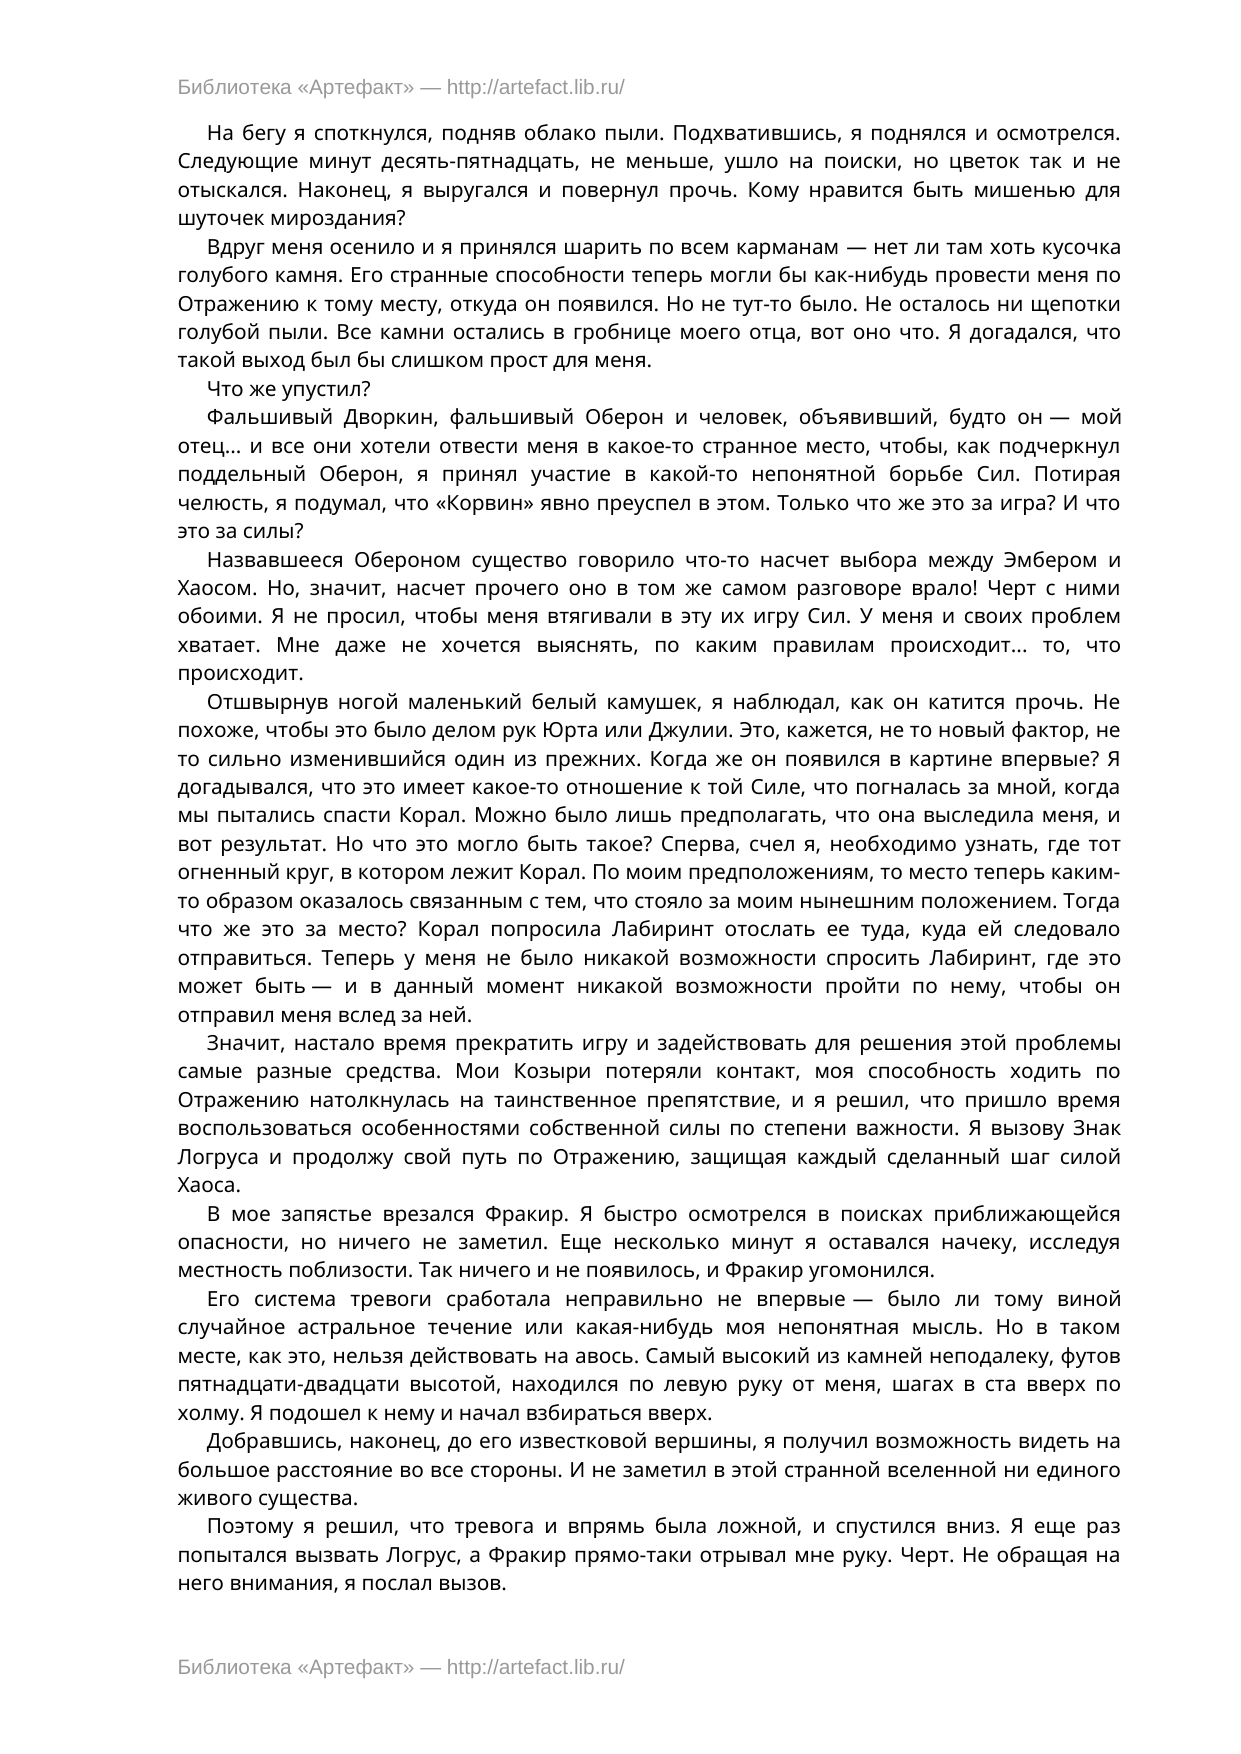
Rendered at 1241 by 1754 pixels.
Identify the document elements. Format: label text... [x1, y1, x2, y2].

text Назвавшееся Обероном существо говорило что-то насчет выбора между Эмбером и Хаосом. Но, значит, насчет прочего оно в том же самом разговоре врало! Черт с ними обоими. Я не просил, чтобы меня втягивали в эту их игру Сил. У меня и своих проблем хватает. Мне даже не хочется выяснять, по каким правилам происходит... то, что происходит. [177, 545, 1122, 687]
text Добравшись, наконец, до его известковой вершины, я получил возможность видеть на большое расстояние во все стороны. И не заметил в этой странной вселенной ни единого живого существа. [177, 1426, 1122, 1512]
text На бегу я споткнулся, подняв облако пыли. Подхватившись, я поднялся и осмотрелся. Следующие минут десять-пятнадцать, не меньше, ушло на поиски, но цветок так и не отыскался. Наконец, я выругался и повернул прочь. Кому нравится быть мишенью для шуточек мироздания? [177, 118, 1122, 232]
text Значит, настало время прекратить игру и задействовать для решения этой проблемы самые разные средства. Мои Козыри потеряли контакт, моя способность ходить по Отражению натолкнулась на таинственное препятствие, и я решил, что пришло время воспользоваться особенностями собственной силы по степени важности. Я вызову Знак Логруса и продолжу свой путь по Отражению, защищая каждый сделанный шаг силой Хаоса. [177, 1028, 1122, 1199]
text В мое запястье врезался Фракир. Я быстро осмотрелся в поисках приближающейся опасности, но ничего не заметил. Еще несколько минут я оставался начеку, исследуя местность поблизости. Так ничего и не появилось, и Фракир угомонился. [177, 1199, 1122, 1284]
text Его система тревоги сработала неправильно не впервые — было ли тому виной случайное астральное течение или какая-нибудь моя непонятная мысль. Но в таком месте, как это, нельзя действовать на авось. Самый высокий из камней неподалеку, футов пятнадцати-двадцати высотой, находился по левую руку от меня, шагах в ста вверх по холму. Я подошел к нему и начал взбираться вверх. [177, 1284, 1122, 1426]
text Поэтому я решил, что тревога и впрямь была ложной, и спустился вниз. Я еще раз попытался вызвать Логрус, а Фракир прямо-таки отрывал мне руку. Черт. Не обращая на него внимания, я послал вызов. [177, 1512, 1122, 1597]
text Вдруг меня осенило и я принялся шарить по всем карманам — нет ли там хоть кусочка голубого камня. Его странные способности теперь могли бы как-нибудь провести меня по Отражению к тому месту, откуда он появился. Но не тут-то было. Не осталось ни щепотки голубой пыли. Все камни остались в гробнице моего отца, вот оно что. Я догадался, что такой выход был бы слишком прост для меня. [177, 232, 1122, 374]
text Отшвырнув ногой маленький белый камушек, я наблюдал, как он катится прочь. Не похоже, чтобы это было делом рук Юрта или Джулии. Это, кажется, не то новый фактор, не то сильно изменившийся один из прежних. Когда же он появился в картине впервые? Я догадывался, что это имеет какое-то отношение к той Силе, что погналась за мной, когда мы пытались спасти Корал. Можно было лишь предполагать, что она выследила меня, и вот результат. Но что это могло быть такое? Сперва, счел я, необходимо узнать, где тот огненный круг, в котором лежит Корал. По моим предположениям, то место теперь каким-то образом оказалось связанным с тем, что стояло за моим нынешним положением. Тогда что же это за место? Корал попросила Лабиринт отослать ее туда, куда ей следовало отправиться. Теперь у меня не было никакой возможности спросить Лабиринт, где это может быть — и в данный момент никакой возможности пройти по нему, чтобы он отправил меня вслед за ней. [177, 687, 1122, 1028]
text Что же упустил? [177, 374, 1122, 402]
text Фальшивый Дворкин, фальшивый Оберон и человек, объявивший, будто он — мой отец... и все они хотели отвести меня в какое-то странное место, чтобы, как подчеркнул поддельный Оберон, я принял участие в какой-то непонятной борьбе Сил. Потирая челюсть, я подумал, что «Корвин» явно преуспел в этом. Только что же это за игра? И что это за силы? [177, 402, 1122, 545]
